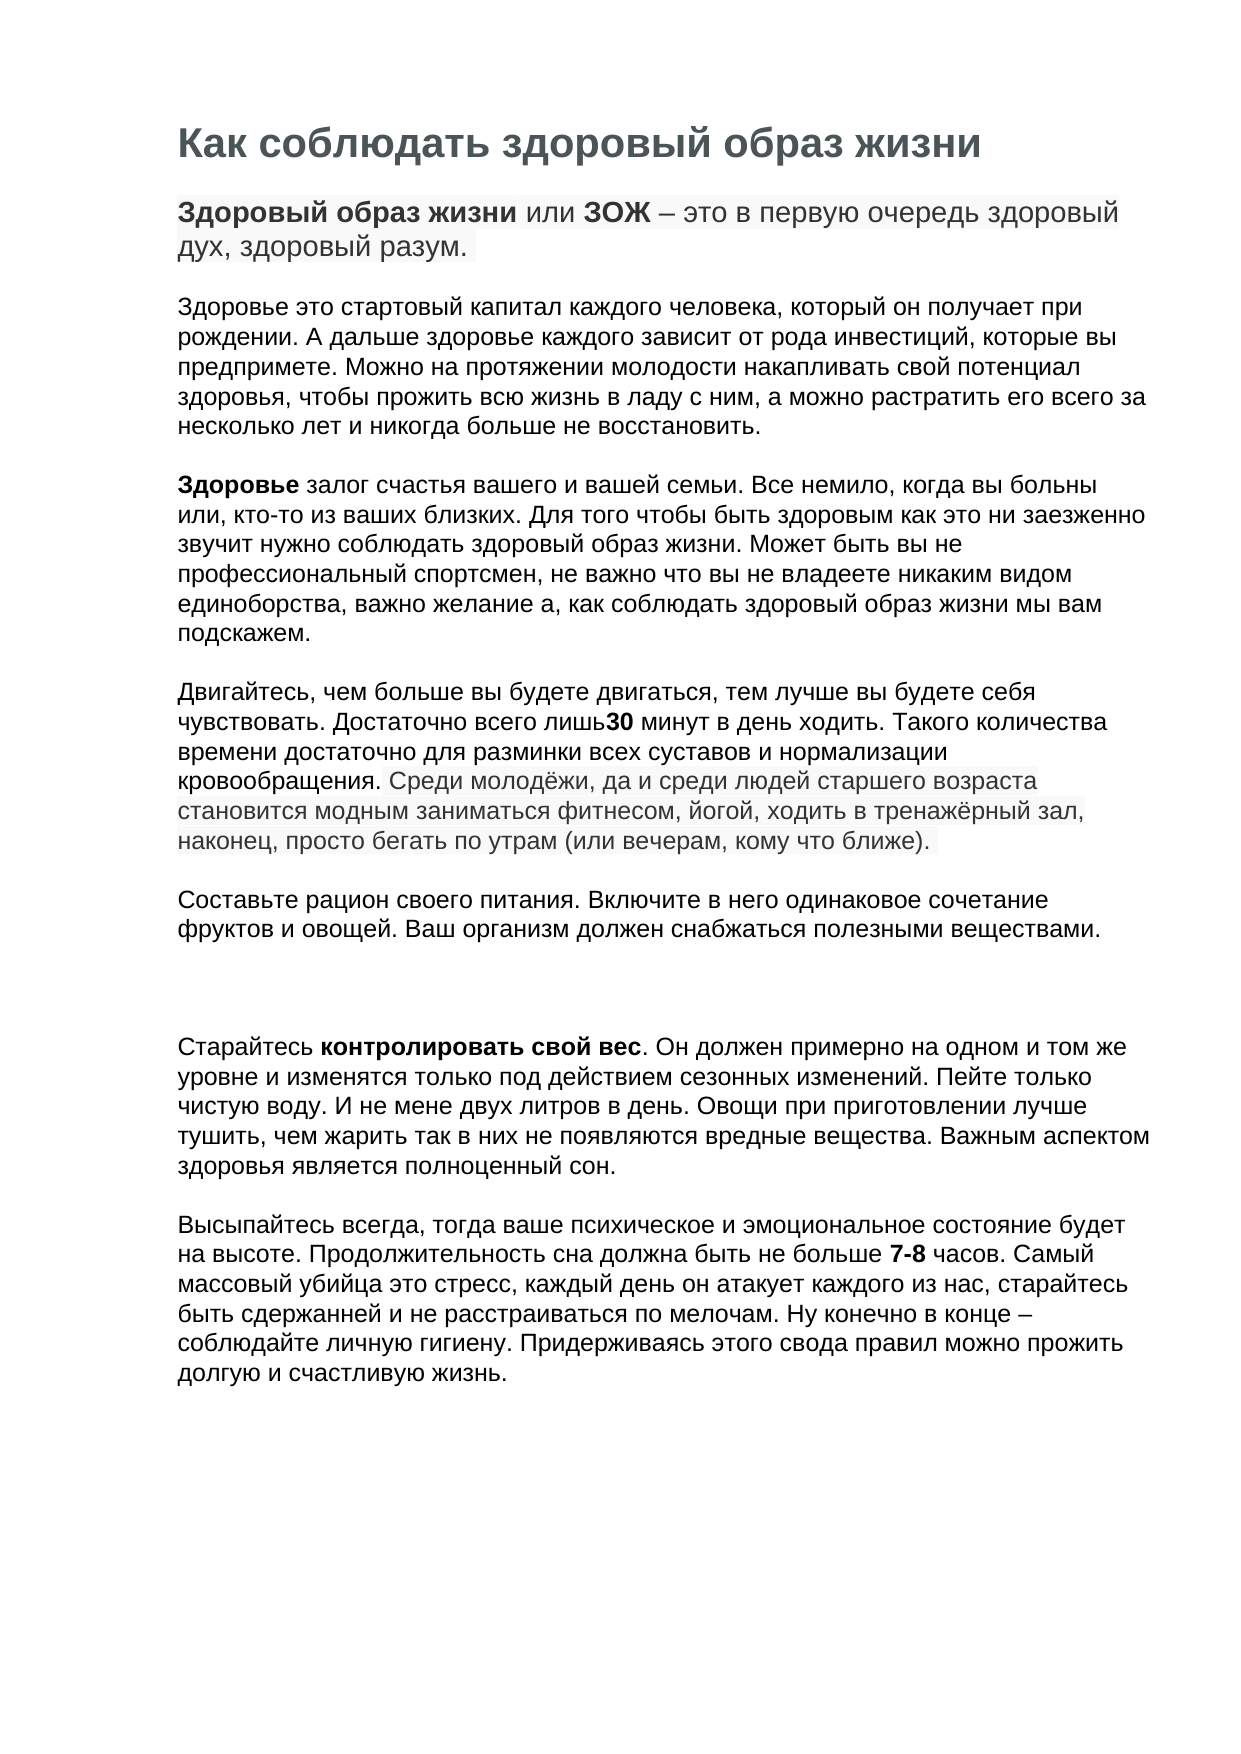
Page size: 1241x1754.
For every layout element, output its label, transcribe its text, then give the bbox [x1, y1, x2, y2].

text Двигайтесь, чем больше вы будете двигаться, тем лучше вы будете себя чувствовать. Достаточно всего лишь30 минут в день ходить. Такого количества времени достаточно для разминки всех суставов и нормализации кровообращения. Среди молодёжи, да и среди людей старшего возраста становится модным заниматься фитнесом, йогой, ходить в тренажёрный зал, наконец, просто бегать по утрам (или вечерам, кому что ближе). [177, 676, 1152, 854]
text Здоровье залог счастья вашего и вашей семьи. Все немило, когда вы больны или, кто-то из ваших близких. Для того чтобы быть здоровым как это ни заезженно звучит нужно соблюдать здоровый образ жизни. Может быть вы не профессиональный спортсмен, не важно что вы не владеете никаким видом единоборства, важно желание а, как соблюдать здоровый образ жизни мы вам подскажем. [177, 469, 1152, 647]
text Здоровье это стартовый капитал каждого человека, который он получает при рождении. А дальше здоровье каждого зависит от рода инвестиций, которые вы предпримете. Можно на протяжении молодости накапливать свой потенциал здоровья, чтобы прожить всю жизнь в ладу с ним, а можно растратить его всего за несколько лет и никогда больше не восстановить. [177, 291, 1152, 440]
text Здоровый образ жизни или ЗОЖ – это в первую очередь здоровый дух, здоровый разум. [476, 195, 1152, 262]
text Высыпайтесь всегда, тогда ваше психическое и эмоциональное состояние будет на высоте. Продолжительность сна должна быть не больше 7-8 часов. Самый массовый убийца это стресс, каждый день он атакует каждого из нас, старайтесь быть сдержанней и не расстраиваться по мелочам. Ну конечно в конце – соблюдайте личную гигиену. Придерживаясь этого свода правил можно прожить долгую и счастливую жизнь. [177, 1209, 1152, 1387]
text Составьте рацион своего питания. Включите в него одинаковое сочетание фруктов и овощей. Ваш организм должен снабжаться полезными веществами. [177, 884, 1152, 943]
text Как соблюдать здоровый образ жизни [177, 118, 1152, 166]
text Старайтесь контролировать свой вес. Он должен примерно на одном и том же уровне и изменятся только под действием сезонных изменений. Пейте только чистую воду. И не мене двух литров в день. Овощи при приготовлении лучше тушить, чем жарить так в них не появляются вредные вещества. Важным аспектом здоровья является полноценный сон. [177, 1031, 1152, 1179]
